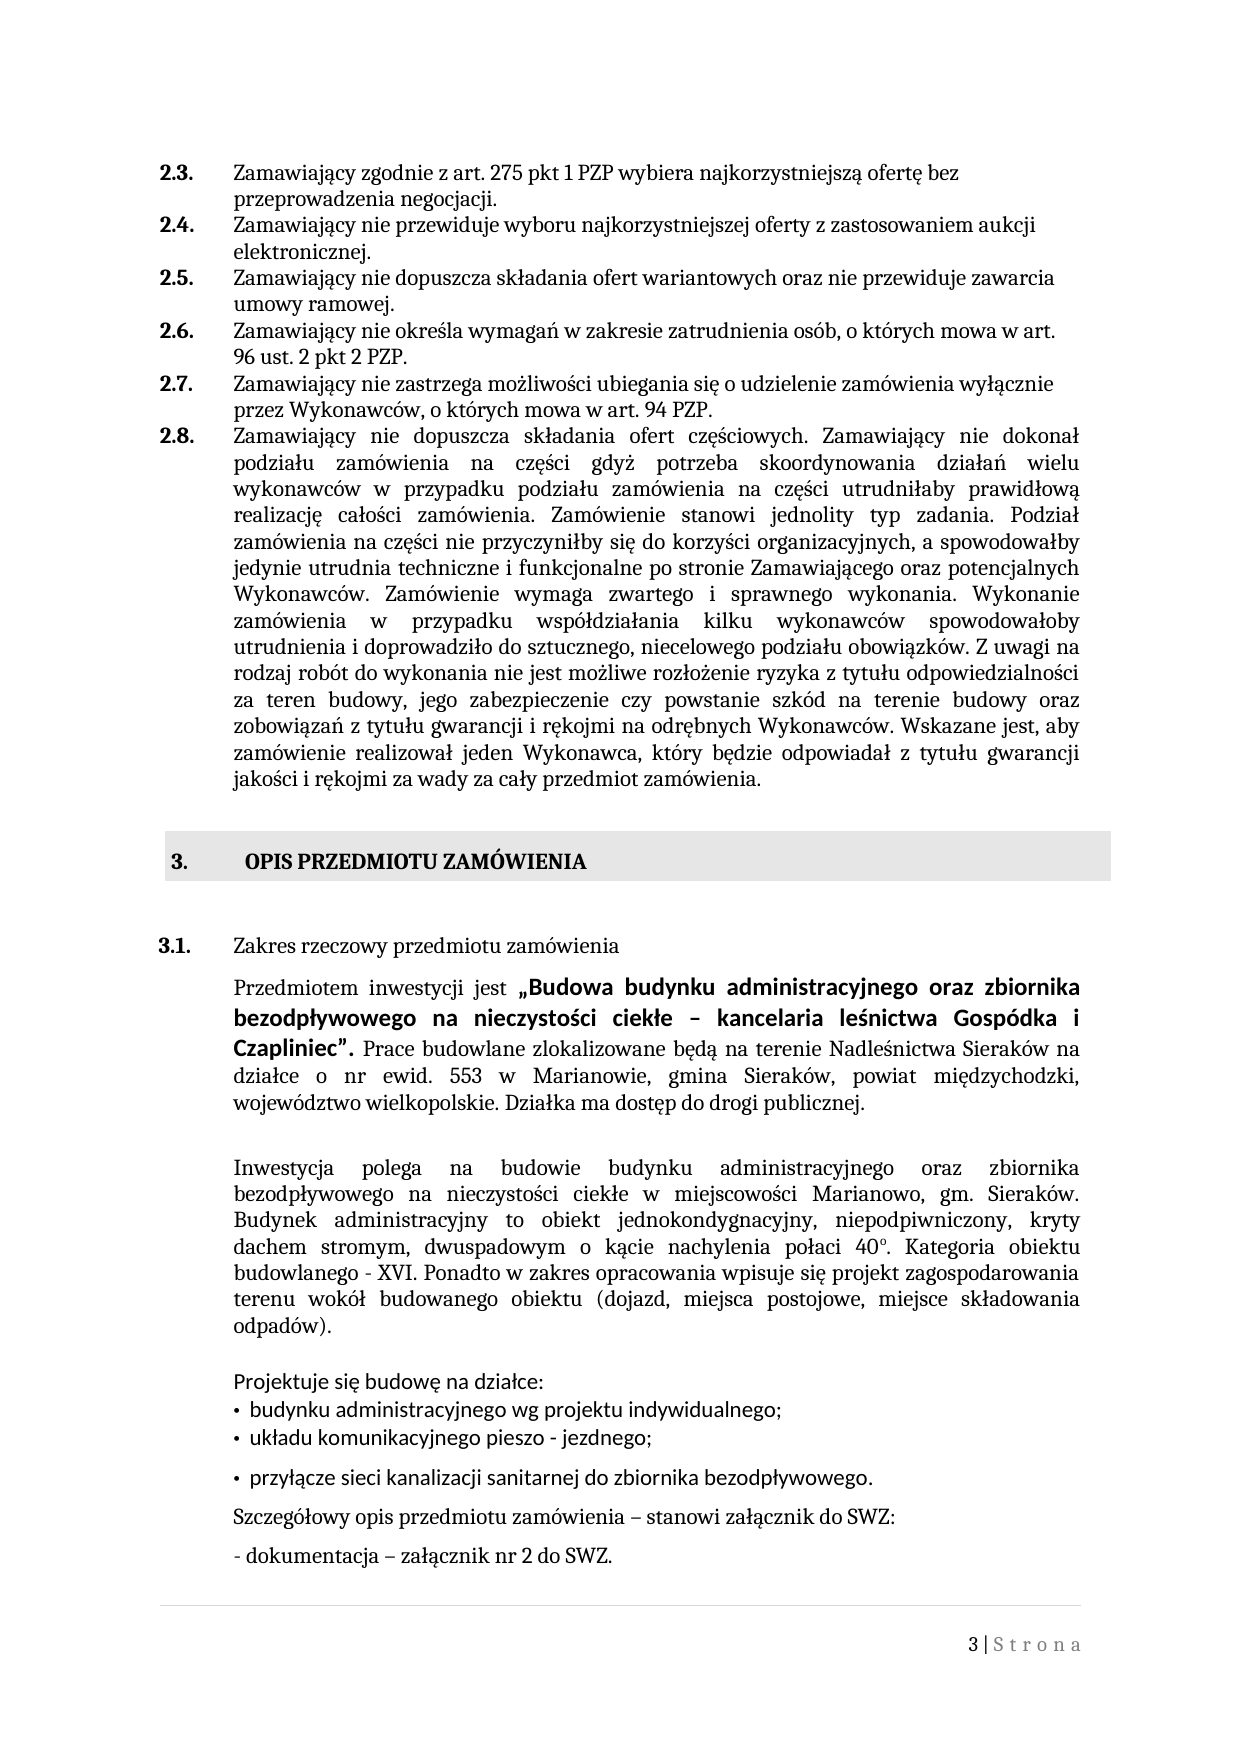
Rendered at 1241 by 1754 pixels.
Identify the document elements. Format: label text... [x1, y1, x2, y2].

text Szczegółowy opis przedmiotu zamówienia – stanowi załącznik do SWZ: [233, 1504, 1081, 1530]
list Zamawiający nie dopuszcza składania ofert częściowych. Zamawiający nie dokonał podziału zamówienia na części gdyż potrzeba skoordynowania działań wielu wykonawców w przypadku podziału zamówienia na części utrudniłaby prawidłową realizację całości zamówienia. Zamówienie stanowi jednolity typ zadania. Podział zamówienia na części nie przyczyniłby się do korzyści organizacyjnych, a spowodowałby jedynie utrudnia techniczne i funkcjonalne po stronie Zamawiającego oraz potencjalnych Wykonawców. Zamówienie wymaga zwartego i sprawnego wykonania. Wykonanie zamówienia w przypadku współdziałania kilku wykonawców spowodowałoby utrudnienia i doprowadziło do sztucznego, niecelowego podziału obowiązków. Z uwagi na rodzaj robót do wykonania nie jest możliwe rozłożenie ryzyka z tytułu odpowiedzialności za teren budowy, jego zabezpieczenie czy powstanie szkód na terenie budowy oraz zobowiązań z tytułu gwarancji i rękojmi na odrębnych Wykonawców. Wskazane jest, aby zamówienie realizował jeden Wykonawca, który będzie odpowiadał z tytułu gwarancji jakości i rękojmi za wady za cały przedmiot zamówienia. [159, 423, 1081, 792]
text Inwestycja polega na budowie budynku administracyjnego oraz zbiornika bezodpływowego na nieczystości ciekłe w miejscowości Marianowo, gm. Sieraków. Budynek administracyjny to obiekt jednokondygnacyjny, niepodpiwniczony, kryty dachem stromym, dwuspadowym o kącie nachylenia połaci 40o. Kategoria obiektu budowlanego - XVI. Ponadto w zakres opracowania wpisuje się projekt zagospodarowania terenu wokół budowanego obiektu (dojazd, miejsca postojowe, miejsce składowania odpadów). [233, 1154, 1081, 1339]
list Zamawiający nie zastrzega możliwości ubiegania się o udzielenie zamówienia wyłącznie przez Wykonawców, o których mowa w art. 94 PZP. [159, 370, 1081, 423]
text - dokumentacja – załącznik nr 2 do SWZ. [233, 1543, 1081, 1569]
list Przedmiotem inwestycji jest „Budowa budynku administracyjnego oraz zbiornika bezodpływowego na nieczystości ciekłe – kancelaria leśnictwa Gospódka i Czapliniec”. Prace budowlane zlokalizowane będą na terenie Nadleśnictwa Sieraków na działce o nr ewid. 553 w Marianowie, gmina Sieraków, powiat międzychodzki, województwo wielkopolskie. Działka ma dostęp do drogi publicznej. [233, 971, 1081, 1116]
text • budynku administracyjnego wg projektu indywidualnego; [233, 1395, 1081, 1423]
table_header 3. OPIS PRZEDMIOTU ZAMÓWIENIA [165, 831, 1111, 881]
list Zamawiający nie przewiduje wyboru najkorzystniejszej oferty z zastosowaniem aukcji elektronicznej. [159, 212, 1081, 265]
list Zamawiający zgodnie z art. 275 pkt 1 PZP wybiera najkorzystniejszą ofertę bez przeprowadzenia negocjacji. [159, 159, 1081, 212]
text • układu komunikacyjnego pieszo - jezdnego; [233, 1423, 1081, 1451]
list Zamawiający nie określa wymagań w zakresie zatrudnienia osób, o których mowa w art. 96 ust. 2 pkt 2 PZP. [159, 318, 1081, 370]
text Projektuje się budowę na działce: [233, 1367, 1081, 1395]
list Zakres rzeczowy przedmiotu zamówienia [158, 932, 1081, 959]
text • przyłącze sieci kanalizacji sanitarnej do zbiornika bezodpływowego. [233, 1463, 1081, 1492]
list Zamawiający nie dopuszcza składania ofert wariantowych oraz nie przewiduje zawarcia umowy ramowej. [159, 265, 1081, 318]
